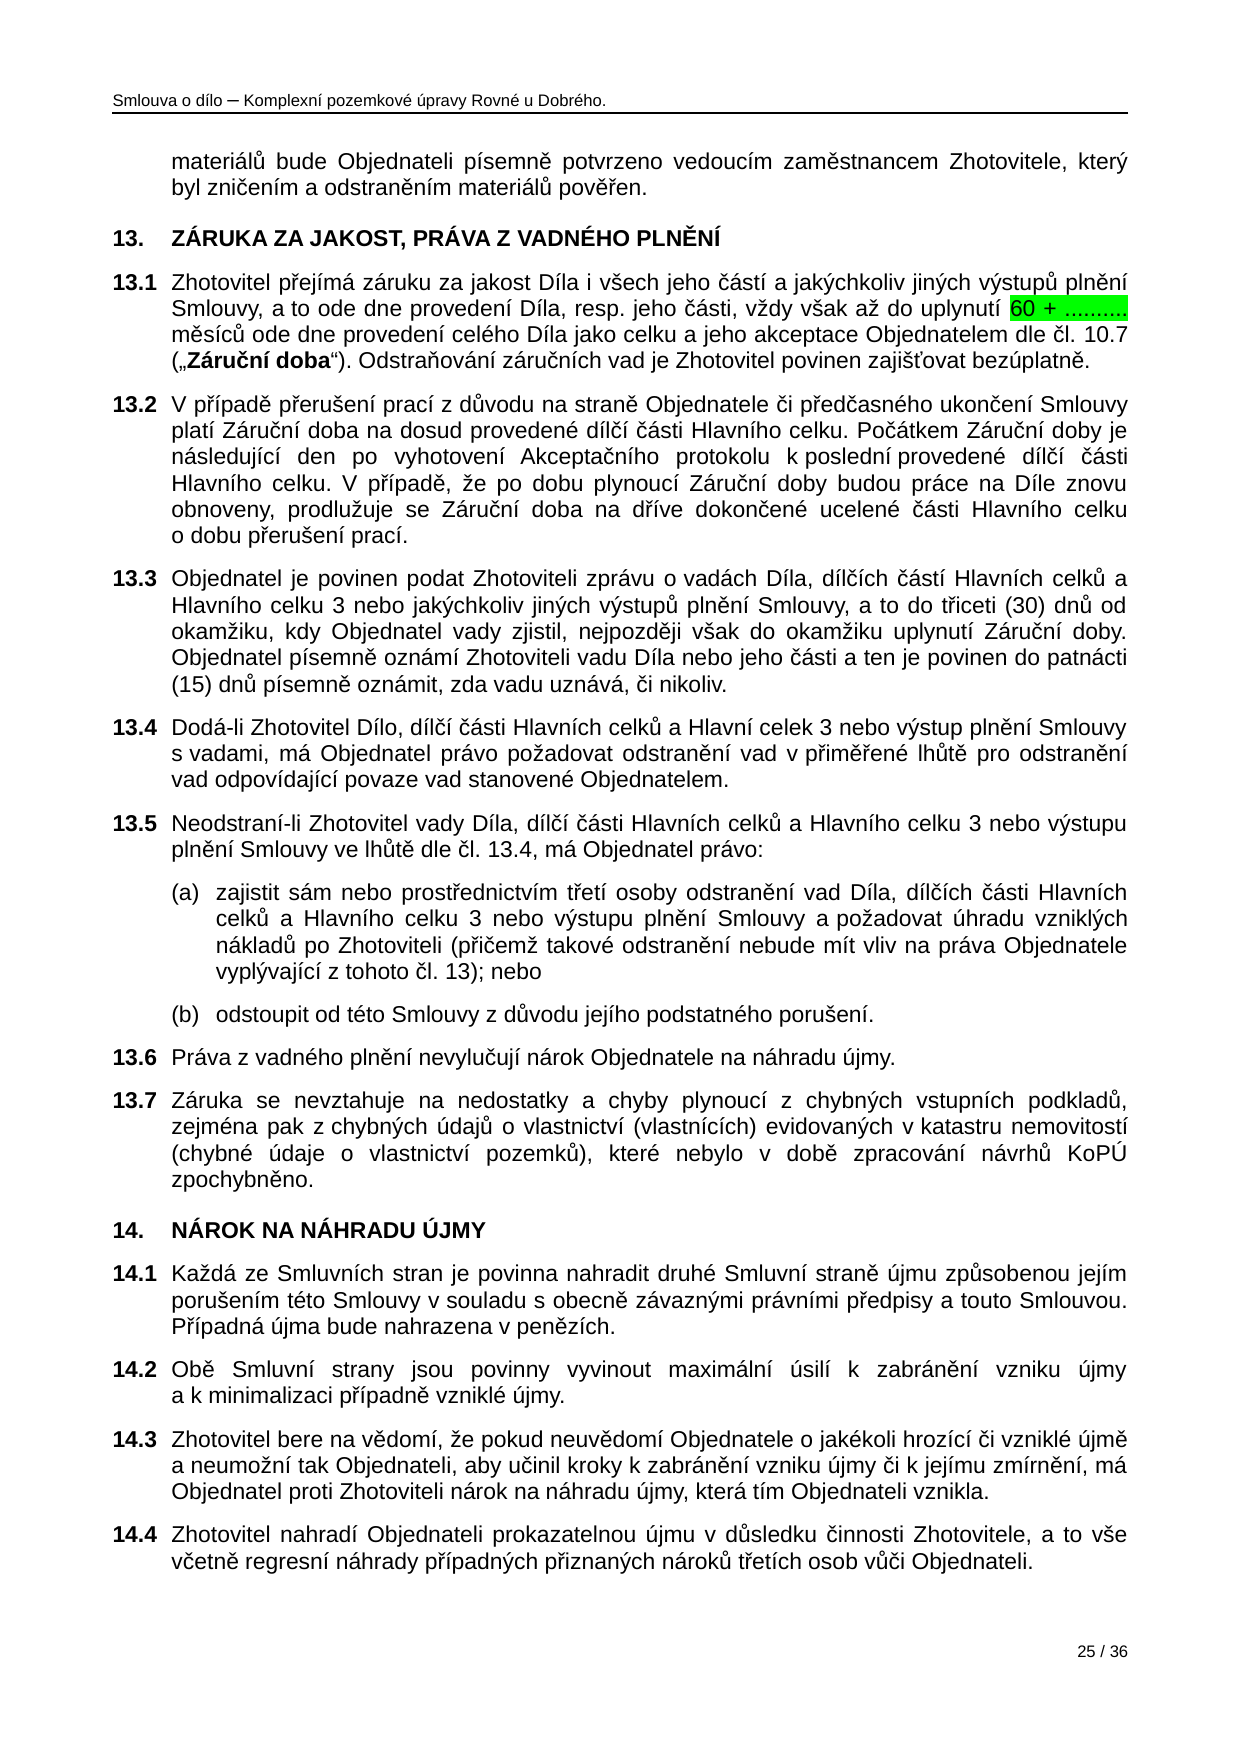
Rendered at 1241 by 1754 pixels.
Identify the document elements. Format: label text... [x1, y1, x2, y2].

text Obě Smluvní strany jsou povinny vyvinout maximální úsilí k zabránění vzniku újmy a k minimalizaci případně vzniklé újmy. [112, 1356, 1128, 1409]
text Zhotovitel přejímá záruku za jakost Díla i všech jeho částí a jakýchkoliv jiných výstupů plnění Smlouvy, a to ode dne provedení Díla, resp. jeho části, vždy však až do uplynutí 60 + .......... měsíců ode dne provedení celého Díla jako celku a jeho akceptace Objednatelem dle čl. 10.7 („Záruční doba“). Odstraňování záručních vad je Zhotovitel povinen zajišťovat bezúplatně. [112, 268, 1128, 374]
text Neodstraní-li Zhotovitel vady Díla, dílčí části Hlavních celků a Hlavního celku 3 nebo výstupu plnění Smlouvy ve lhůtě dle čl. 13.4, má Objednatel právo: [112, 809, 1128, 862]
text Záruka se nevztahuje na nedostatky a chyby plynoucí z chybných vstupních podkladů, zejména pak z chybných údajů o vlastnictví (vlastnících) evidovaných v katastru nemovitostí (chybné údaje o vlastnictví pozemků), které nebylo v době zpracování návrhů KoPÚ zpochybněno. [112, 1087, 1128, 1192]
text Dodá-li Zhotovitel Dílo, dílčí části Hlavních celků a Hlavní celek 3 nebo výstup plnění Smlouvy s vadami, má Objednatel právo požadovat odstranění vad v přiměřené lhůtě pro odstranění vad odpovídající povaze vad stanovené Objednatelem. [112, 714, 1128, 793]
text Každá ze Smluvních stran je povinna nahradit druhé Smluvní straně újmu způsobenou jejím porušením této Smlouvy v souladu s obecně závaznými právními předpisy a touto Smlouvou. Případná újma bude nahrazena v penězích. [112, 1260, 1128, 1339]
text odstoupit od této Smlouvy z důvodu jejího podstatného porušení. [171, 1001, 1128, 1027]
text Zhotovitel nahradí Objednateli prokazatelnou újmu v důsledku činnosti Zhotovitele, a to vše včetně regresní náhrady případných přiznaných nároků třetích osob vůči Objednateli. [112, 1521, 1128, 1574]
text V případě přerušení prací z důvodu na straně Objednatele či předčasného ukončení Smlouvy platí Záruční doba na dosud provedené dílčí části Hlavního celku. Počátkem Záruční doby je následující den po vyhotovení Akceptačního protokolu k poslední provedené dílčí části Hlavního celku. V případě, že po dobu plynoucí Záruční doby budou práce na Díle znovu obnoveny, prodlužuje se Záruční doba na dříve dokončené ucelené části Hlavního celku o dobu přerušení prací. [112, 391, 1128, 549]
text Práva z vadného plnění nevylučují nárok Objednatele na náhradu újmy. [112, 1044, 1128, 1070]
text Objednatel je povinen podat Zhotoviteli zprávu o vadách Díla, dílčích částí Hlavních celků a Hlavního celku 3 nebo jakýchkoliv jiných výstupů plnění Smlouvy, a to do třiceti (30) dnů od okamžiku, kdy Objednatel vady zjistil, nejpozději však do okamžiku uplynutí Záruční doby. Objednatel písemně oznámí Zhotoviteli vadu Díla nebo jeho části a ten je povinen do patnácti (15) dnů písemně oznámit, zda vadu uznává, či nikoliv. [112, 565, 1128, 697]
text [112, 148, 1128, 200]
text Záruka za jakost, práva z vadného plnění [112, 225, 1128, 252]
text Zhotovitel bere na vědomí, že pokud neuvědomí Objednatele o jakékoli hrozící či vzniklé újmě a neumožní tak Objednateli, aby učinil kroky k zabránění vzniku újmy či k jejímu zmírnění, má Objednatel proti Zhotoviteli nárok na náhradu újmy, která tím Objednateli vznikla. [112, 1426, 1128, 1504]
text Nárok na náhradu újmy [112, 1217, 1128, 1244]
list zajistit sám nebo prostřednictvím třetí osoby odstranění vad Díla, dílčích části Hlavních celků a Hlavního celku 3 nebo výstupu plnění Smlouvy a požadovat úhradu vzniklých nákladů po Zhotoviteli (přičemž takové odstranění nebude mít vliv na práva Objednatele vyplývající z tohoto čl. 13); nebo [171, 879, 1128, 984]
